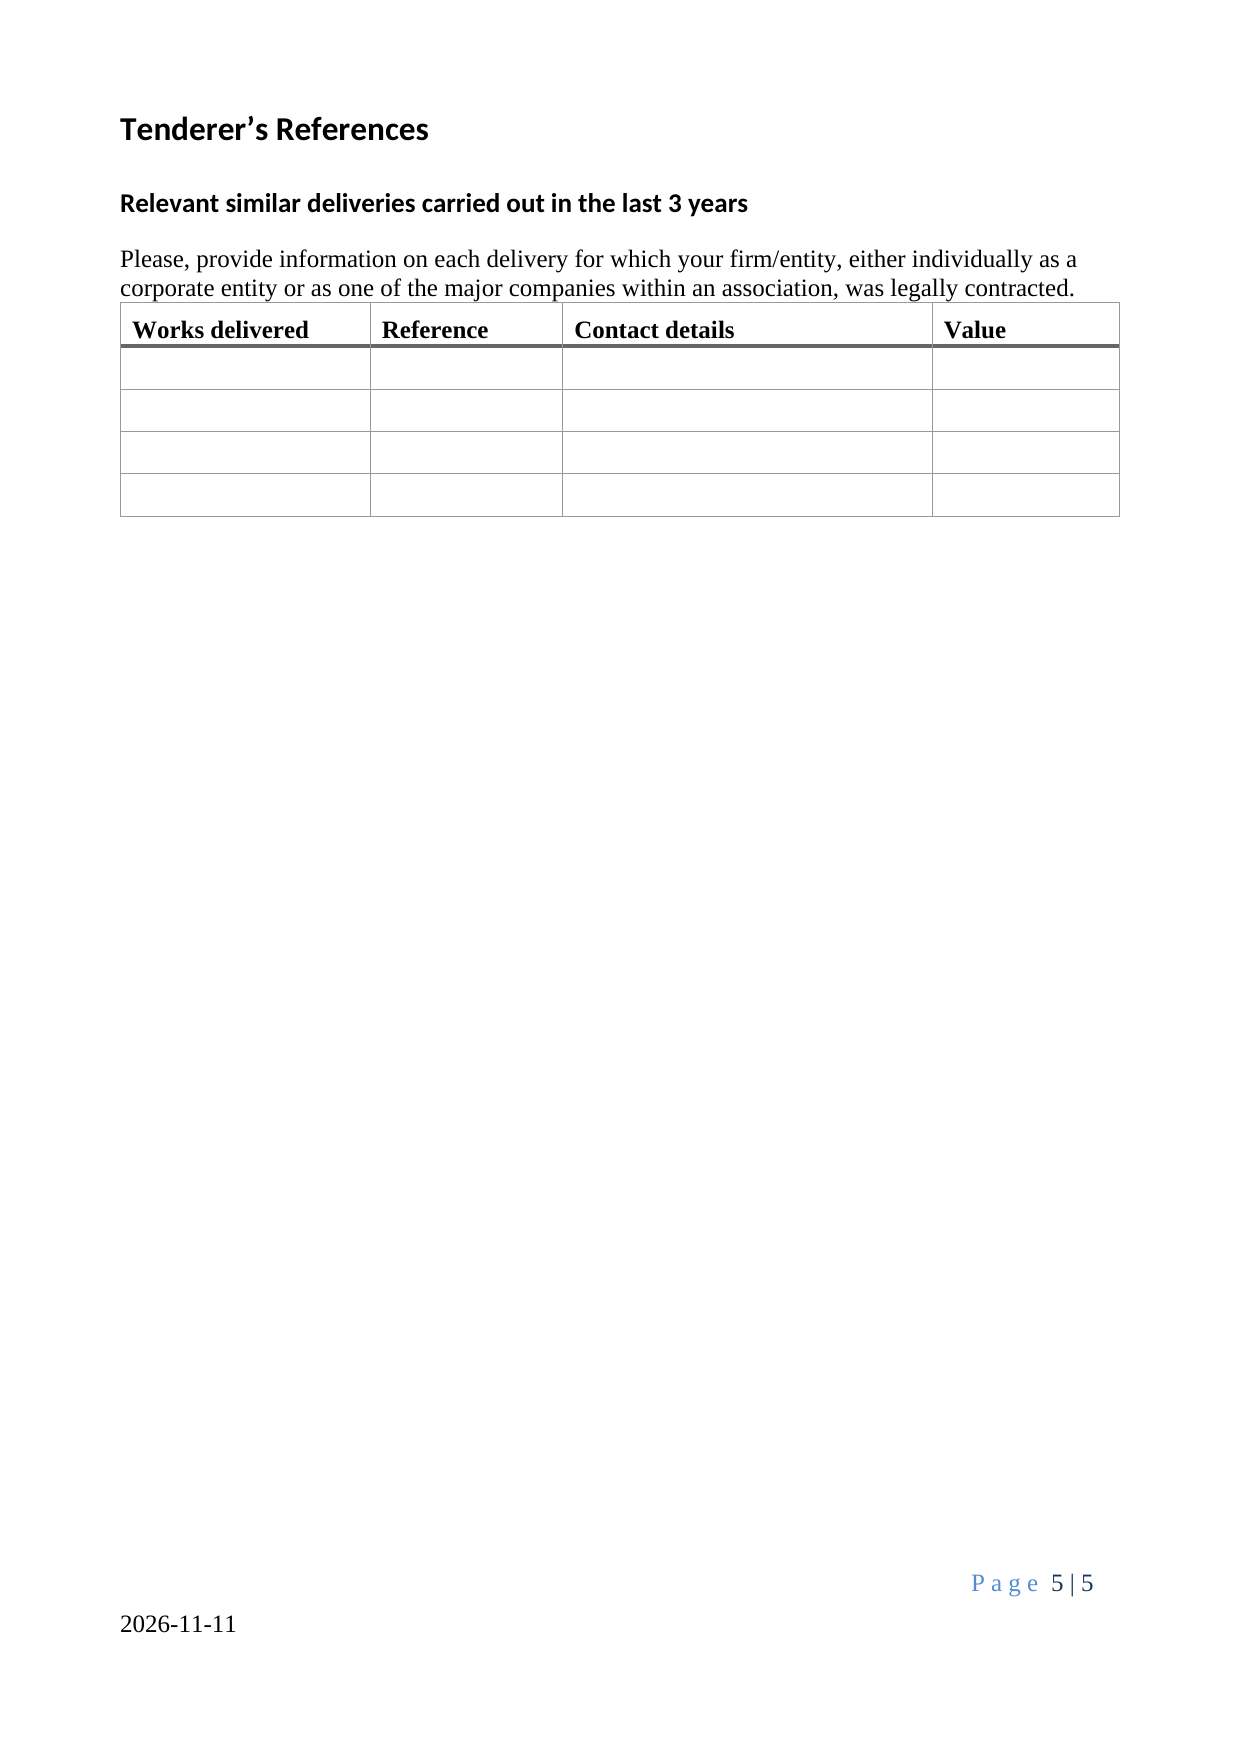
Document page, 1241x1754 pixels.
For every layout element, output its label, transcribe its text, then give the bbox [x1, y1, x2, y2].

table_cell [121, 474, 370, 516]
table_header Contact details [563, 303, 932, 344]
table_cell [563, 432, 932, 473]
table_header Reference [371, 303, 562, 344]
table_cell [371, 432, 562, 473]
table_cell [121, 432, 370, 473]
table_cell [933, 432, 1119, 473]
table_cell [121, 390, 370, 431]
subtitle Relevant similar deliveries carried out in the last 3 years [120, 187, 1120, 219]
table_cell [933, 390, 1119, 431]
text Please, provide information on each delivery for which your firm/entity, either individually as a corporate entity or as one of the major companies within an association, was legally contracted. [120, 244, 1120, 302]
table_cell [371, 390, 562, 431]
table_cell [563, 348, 932, 389]
table_cell [933, 348, 1119, 389]
table_cell [563, 474, 932, 516]
table_cell [933, 474, 1119, 516]
table_header Value [933, 303, 1119, 344]
table_header Works delivered [121, 303, 370, 344]
table_cell [371, 474, 562, 516]
table_cell [563, 390, 932, 431]
table_cell [121, 348, 370, 389]
subtitle Tenderer’s References [120, 108, 1120, 149]
table_cell [371, 348, 562, 389]
